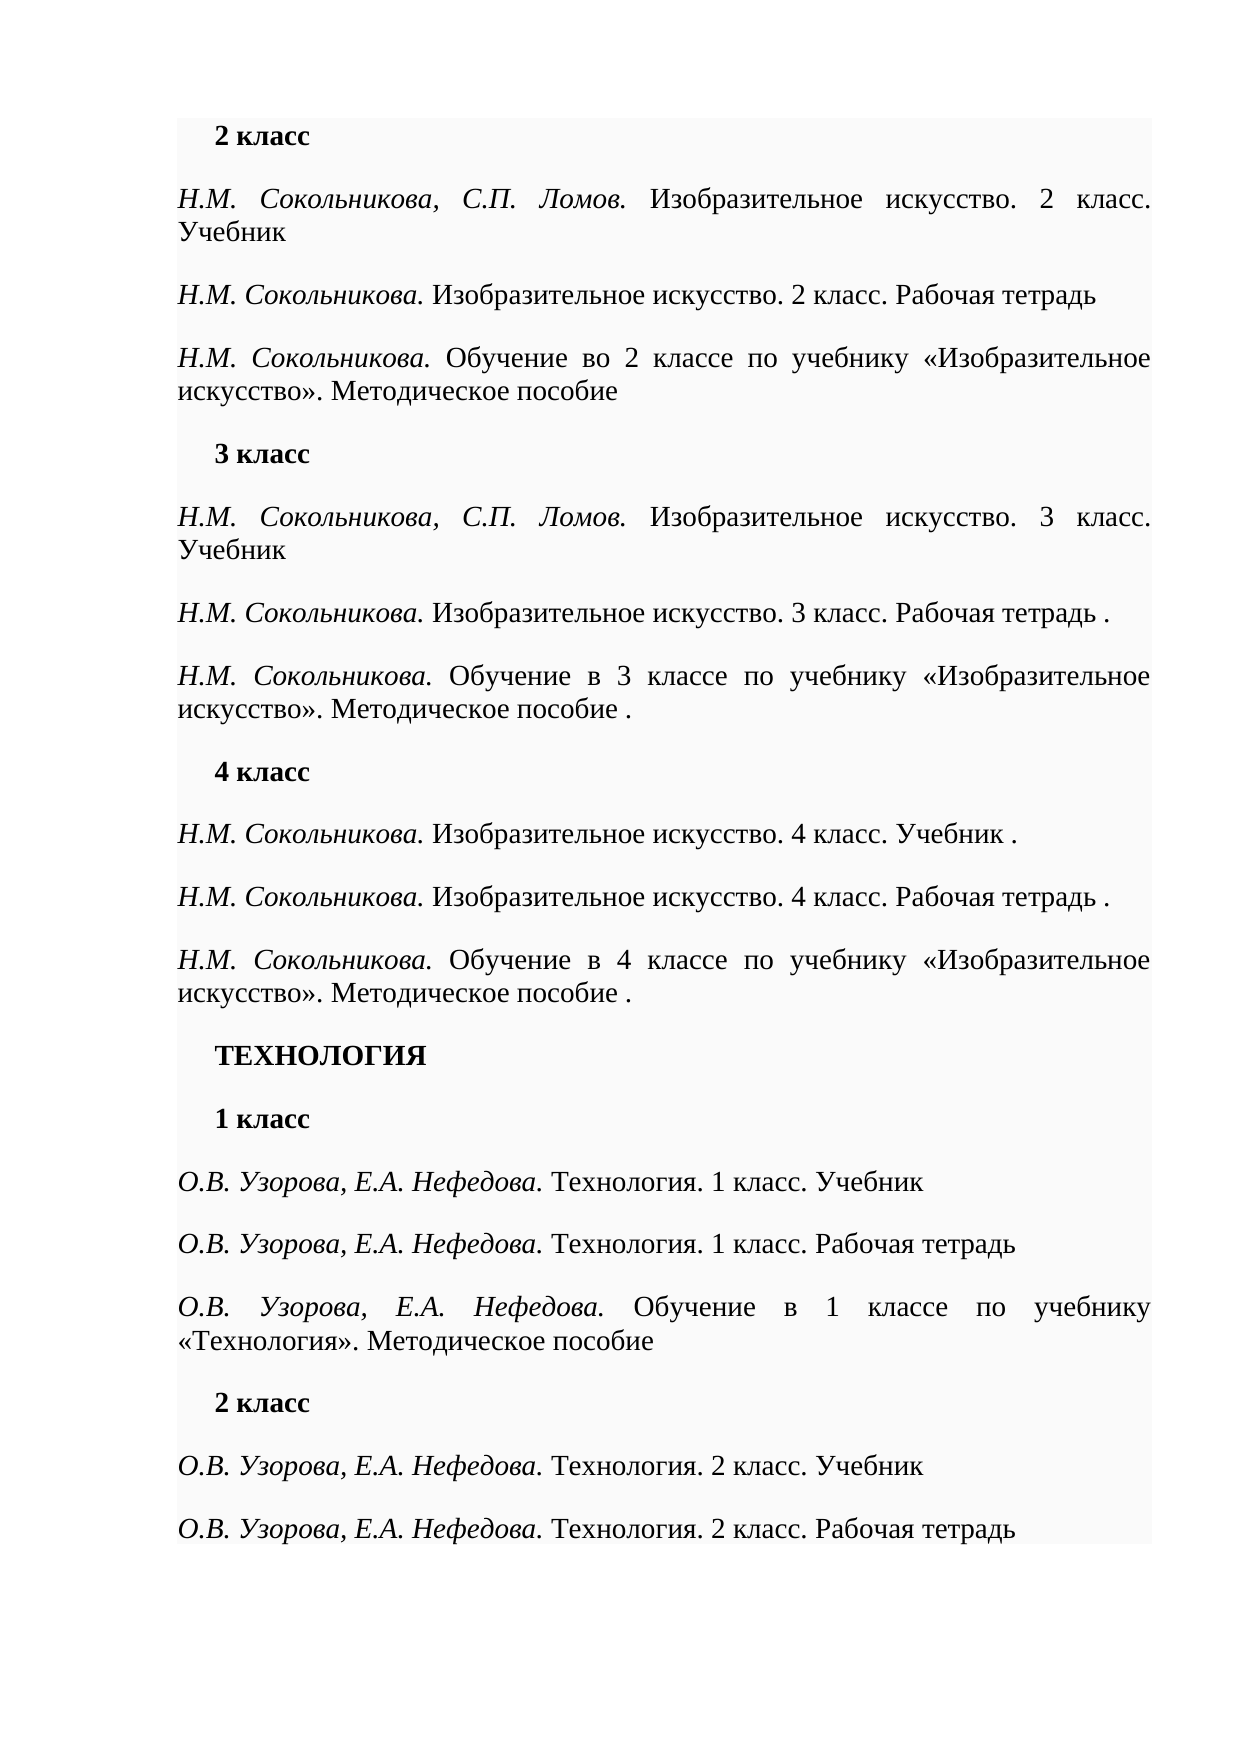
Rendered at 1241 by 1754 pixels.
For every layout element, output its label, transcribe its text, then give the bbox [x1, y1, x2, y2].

text 2 класс [177, 1385, 1152, 1419]
text О.В. Узорова, Е.А. Нефедова. Технология. 2 класс. Учебник [177, 1448, 1152, 1482]
text О.В. Узорова, Е.А. Нефедова. Технология. 1 класс. Учебник [177, 1164, 1152, 1197]
text Н.М. Сокольникова, С.П. Ломов. Изобразительное искусство. 3 класс. Учебник [177, 499, 1152, 566]
text О.В. Узорова, Е.А. Нефедова. Обучение в 1 классе по учебнику «Технология». Методическое пособие [177, 1289, 1152, 1356]
text Н.М. Сокольникова, С.П. Ломов. Изобразительное искусство. 2 класс. Учебник [177, 181, 1152, 248]
text 2 класс [177, 118, 1152, 152]
text Н.М. Сокольникова. Обучение во 2 классе по учебнику «Изобразительное искусство». Методическое пособие [177, 340, 1152, 407]
text О.В. Узорова, Е.А. Нефедова. Технология. 1 класс. Рабочая тетрадь [177, 1226, 1152, 1260]
text ТЕХНОЛОГИЯ [177, 1038, 1152, 1072]
text 4 класс [177, 754, 1152, 787]
text 3 класс [177, 436, 1152, 469]
text 1 класс [177, 1101, 1152, 1134]
text Н.М. Сокольникова. Изобразительное искусство. 3 класс. Рабочая тетрадь . [177, 595, 1152, 628]
text Н.М. Сокольникова. Изобразительное искусство. 4 класс. Рабочая тетрадь . [177, 879, 1152, 913]
text Н.М. Сокольникова. Обучение в 4 классе по учебнику «Изобразительное искусство». Методическое пособие . [177, 942, 1152, 1009]
text Н.М. Сокольникова. Изобразительное искусство. 4 класс. Учебник . [177, 817, 1152, 850]
text Н.М. Сокольникова. Обучение в 3 классе по учебнику «Изобразительное искусство». Методическое пособие . [177, 658, 1152, 725]
text О.В. Узорова, Е.А. Нефедова. Технология. 2 класс. Рабочая тетрадь [177, 1511, 1152, 1544]
text Н.М. Сокольникова. Изобразительное искусство. 2 класс. Рабочая тетрадь [177, 277, 1152, 311]
